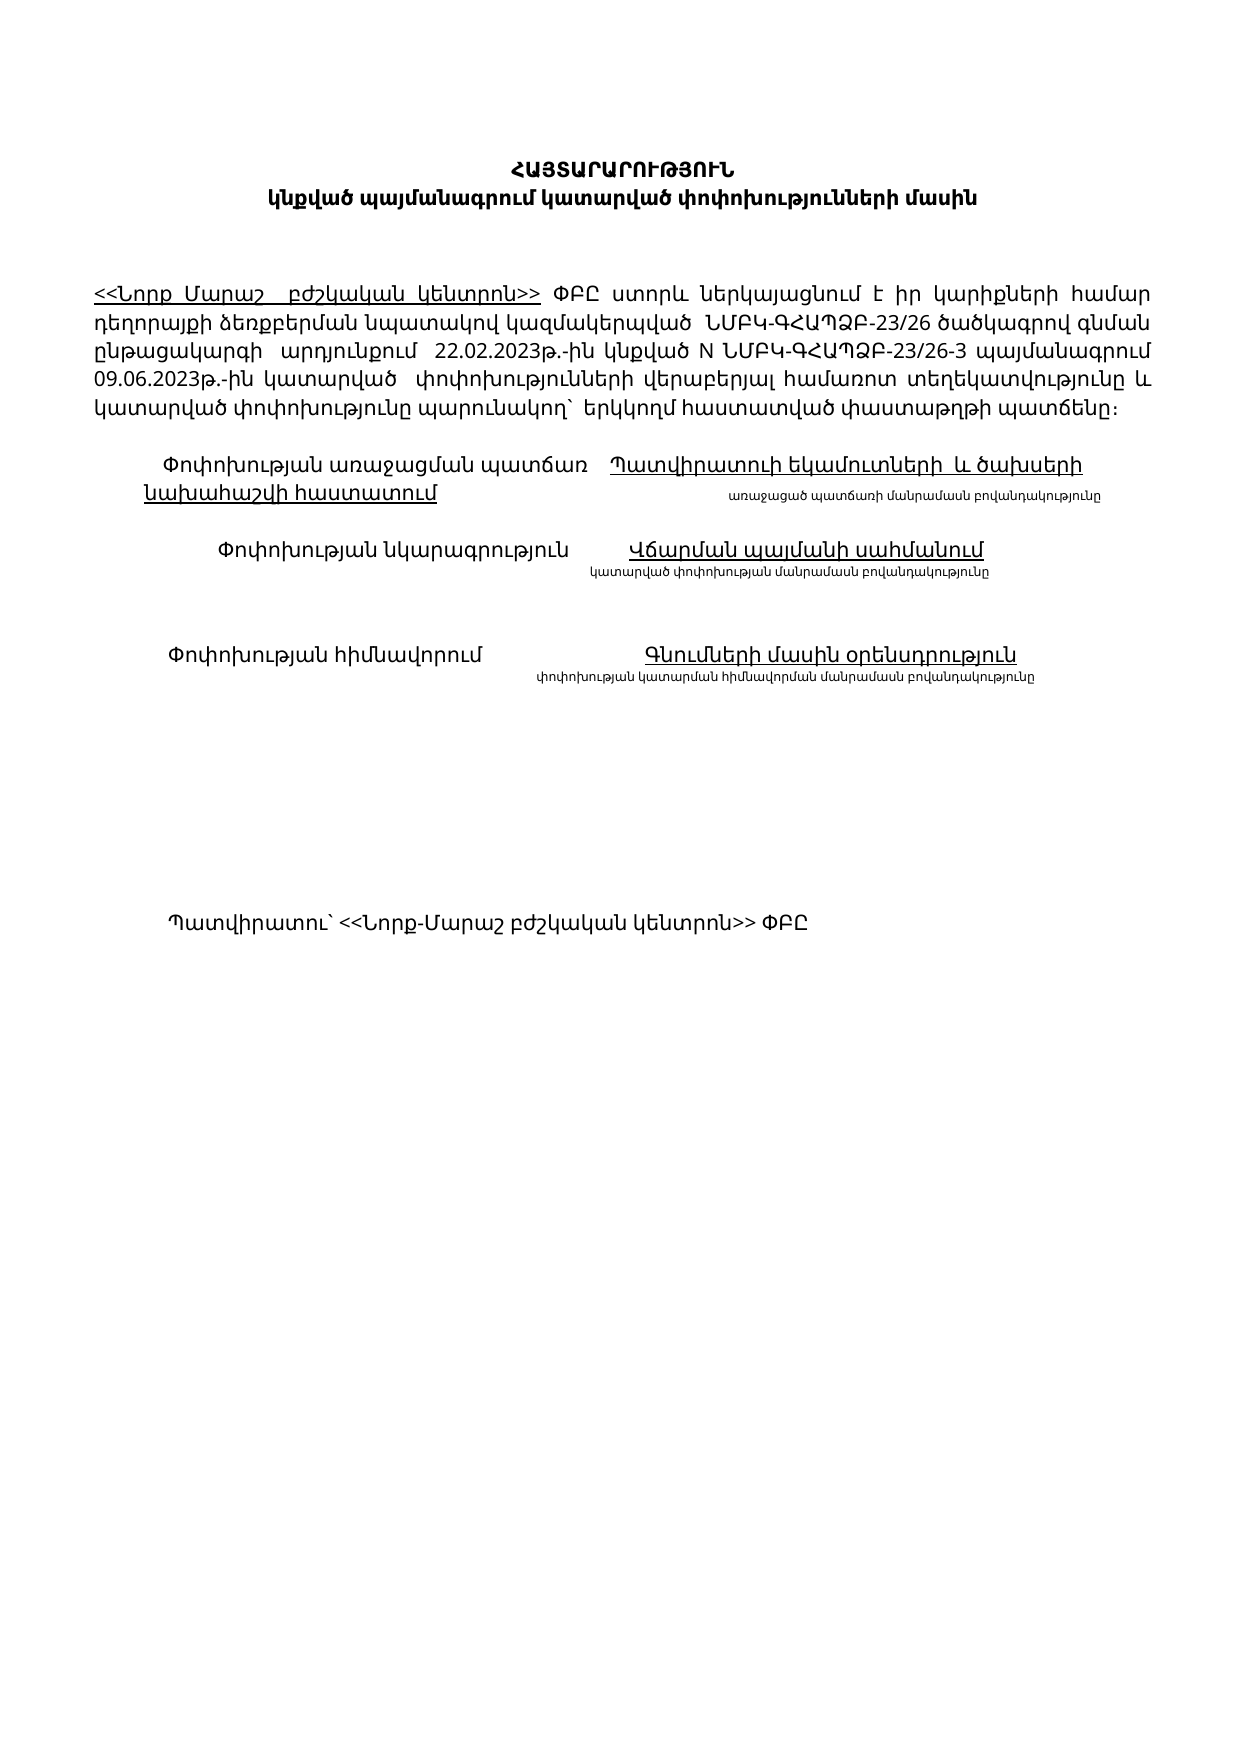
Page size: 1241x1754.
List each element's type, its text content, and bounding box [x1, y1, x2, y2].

text Պատվիրատու` <<Նորք-Մարաշ բժշկական կենտրոն>> ՓԲԸ [94, 908, 1152, 936]
text Փոփոխության նկարագրություն Վճարման պայմանի սահմանում [94, 535, 1152, 563]
text Փոփոխության հիմնավորում Գնումների մասին օրենսդրություն [94, 640, 1152, 668]
text ՀԱՅՏԱՐԱՐՈՒԹՅՈՒՆ [94, 155, 1152, 183]
text փոփոխության կատարման հիմնավորման մանրամասն բովանդակությունը [94, 668, 1152, 685]
text Փոփոխության առաջացման պատճառ Պատվիրատուի եկամուտների և ծախսերի նախահաշվի հաստատում առաջացած պատճառի մանրամասն բովանդակությունը [94, 450, 1152, 507]
text կնքված պայմանագրում կատարված փոփոխությունների մասին [94, 183, 1152, 212]
text <<Նորք Մարաշ բժշկական կենտրոն>> ՓԲԸ ստորև ներկայացնում է իր կարիքների համար դեղորայքի ձեռքբերման նպատակով կազմակերպված ՆՄԲԿ-ԳՀԱՊՁԲ-23/26 ծածկագրով գնման ընթացակարգի արդյունքում 22.02.2023թ.-ին կնքված N ՆՄԲԿ-ԳՀԱՊՁԲ-23/26-3 պայմանագրում 09.06.2023թ.-ին կատարված փոփոխությունների վերաբերյալ համառոտ տեղեկատվությունը և կատարված փոփոխությունը պարունակող` երկկողմ հաստատված փաստաթղթի պատճենը։ [94, 279, 1152, 421]
text կատարված փոփոխության մանրամասն բովանդակությունը [94, 563, 1152, 581]
